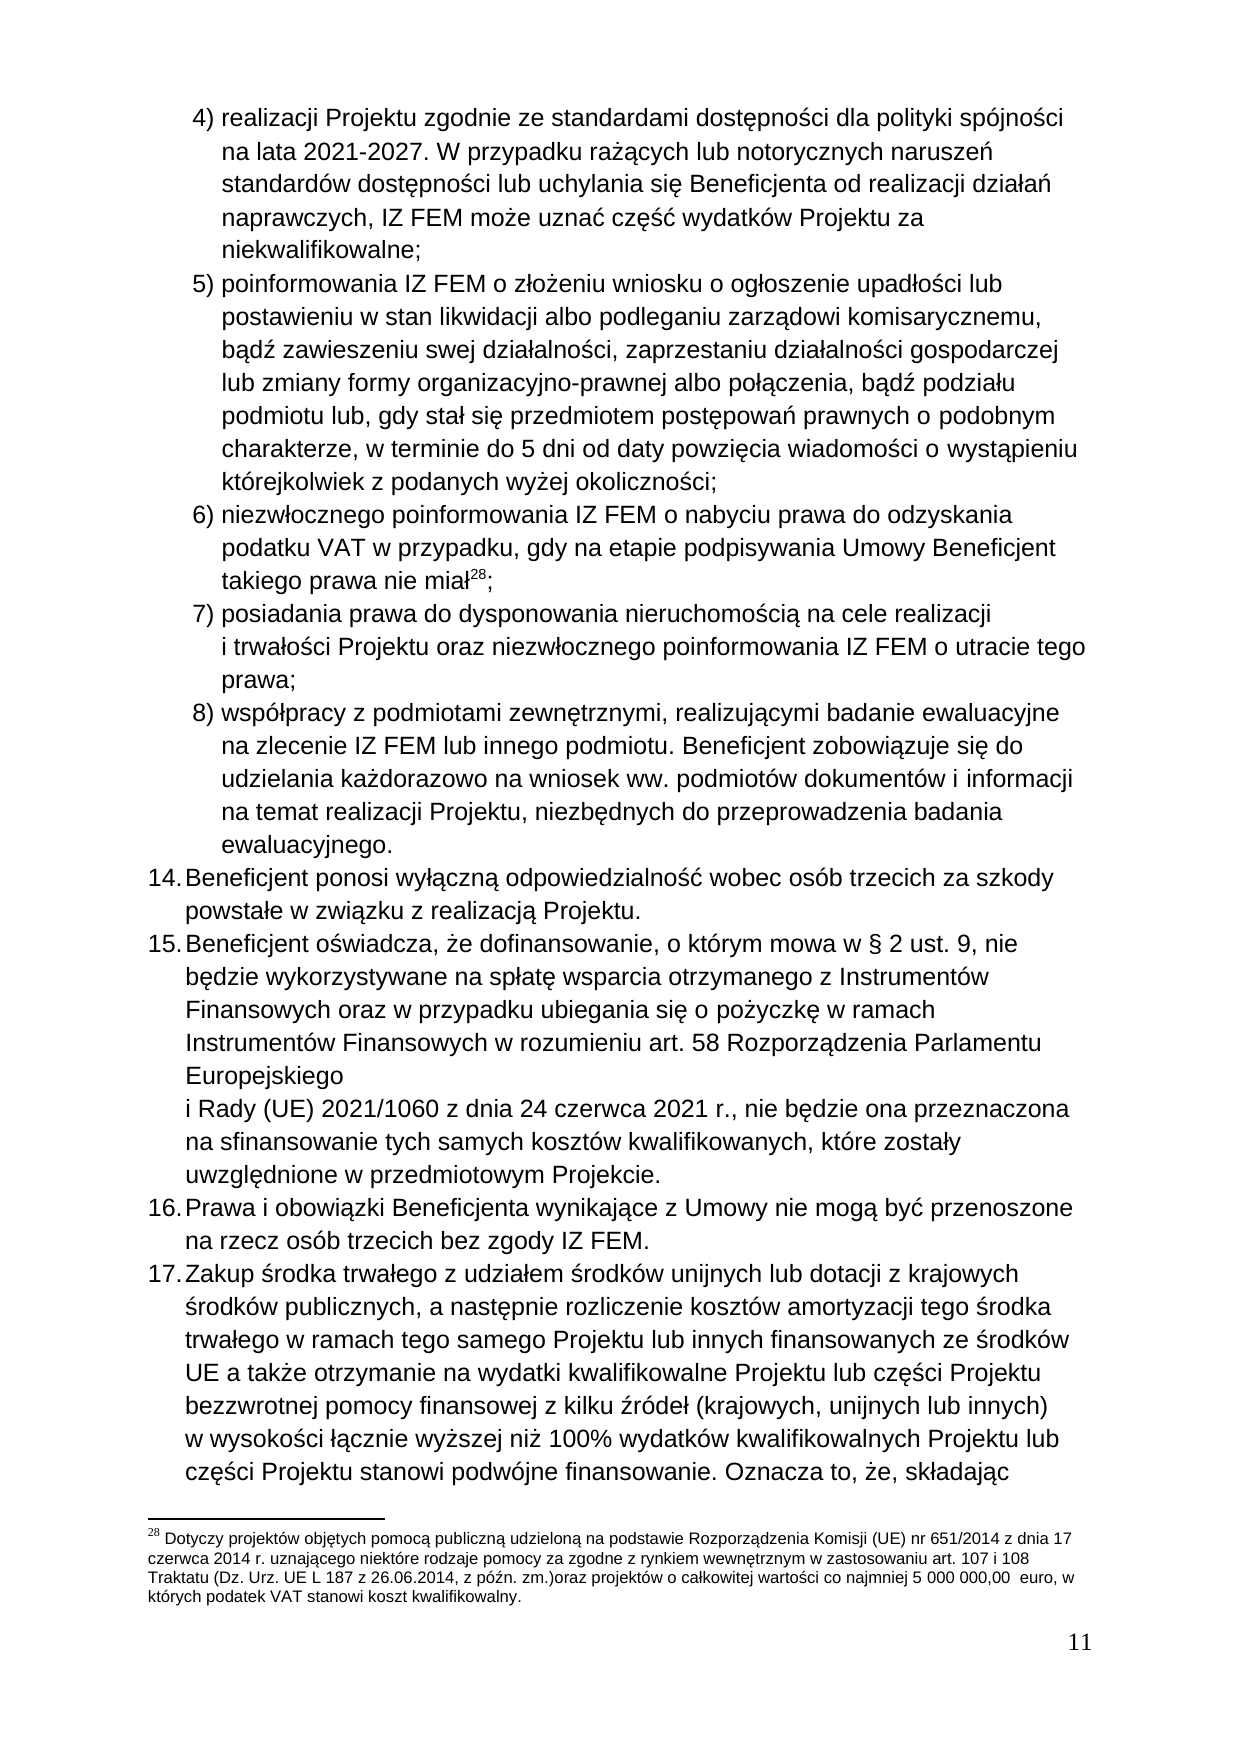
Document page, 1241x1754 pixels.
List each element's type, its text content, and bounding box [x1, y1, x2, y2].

list posiadania prawa do dysponowania nieruchomością na cele realizacji i trwałości Projektu oraz niezwłocznego poinformowania IZ FEM o utracie tego prawa; [192, 599, 1093, 693]
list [148, 1259, 1093, 1486]
list niezwłocznego poinformowania IZ FEM o nabyciu prawa do odzyskania podatku VAT w przypadku, gdy na etapie podpisywania Umowy Beneficjent takiego prawa nie miał; [192, 500, 1093, 594]
list Beneficjent oświadcza, że dofinansowanie, o którym mowa w § 2 ust. 9, nie będzie wykorzystywane na spłatę wsparcia otrzymanego z Instrumentów Finansowych oraz w przypadku ubiegania się o pożyczkę w ramach Instrumentów Finansowych w rozumieniu art. 58 Rozporządzenia Parlamentu Europejskiego i Rady (UE) 2021/1060 z dnia 24 czerwca 2021 r., nie będzie ona przeznaczona na sfinansowanie tych samych kosztów kwalifikowanych, które zostały uwzględnione w przedmiotowym Projekcie. [148, 929, 1093, 1189]
list współpracy z podmiotami zewnętrznymi, realizującymi badanie ewaluacyjne na zlecenie IZ FEM lub innego podmiotu. Beneficjent zobowiązuje się do udzielania każdorazowo na wniosek ww. podmiotów dokumentów i informacji na temat realizacji Projektu, niezbędnych do przeprowadzenia badania ewaluacyjnego. [192, 698, 1093, 859]
list Beneficjent ponosi wyłączną odpowiedzialność wobec osób trzecich za szkody powstałe w związku z realizacją Projektu. [148, 863, 1093, 925]
list realizacji Projektu zgodnie ze standardami dostępności dla polityki spójności na lata 2021-2027. W przypadku rażących lub notorycznych naruszeń standardów dostępności lub uchylania się Beneficjenta od realizacji działań naprawczych, IZ FEM może uznać część wydatków Projektu za niekwalifikowalne; [192, 103, 1093, 264]
list Prawa i obowiązki Beneficjenta wynikające z Umowy nie mogą być przenoszone na rzecz osób trzecich bez zgody IZ FEM. [148, 1193, 1093, 1255]
list poinformowania IZ FEM o złożeniu wniosku o ogłoszenie upadłości lub postawieniu w stan likwidacji albo podleganiu zarządowi komisarycznemu, bądź zawieszeniu swej działalności, zaprzestaniu działalności gospodarczej lub zmiany formy organizacyjno-prawnej albo połączenia, bądź podziału podmiotu lub, gdy stał się przedmiotem postępowań prawnych o podobnym charakterze, w terminie do 5 dni od daty powzięcia wiadomości o wystąpieniu którejkolwiek z podanych wyżej okoliczności; [192, 268, 1093, 495]
